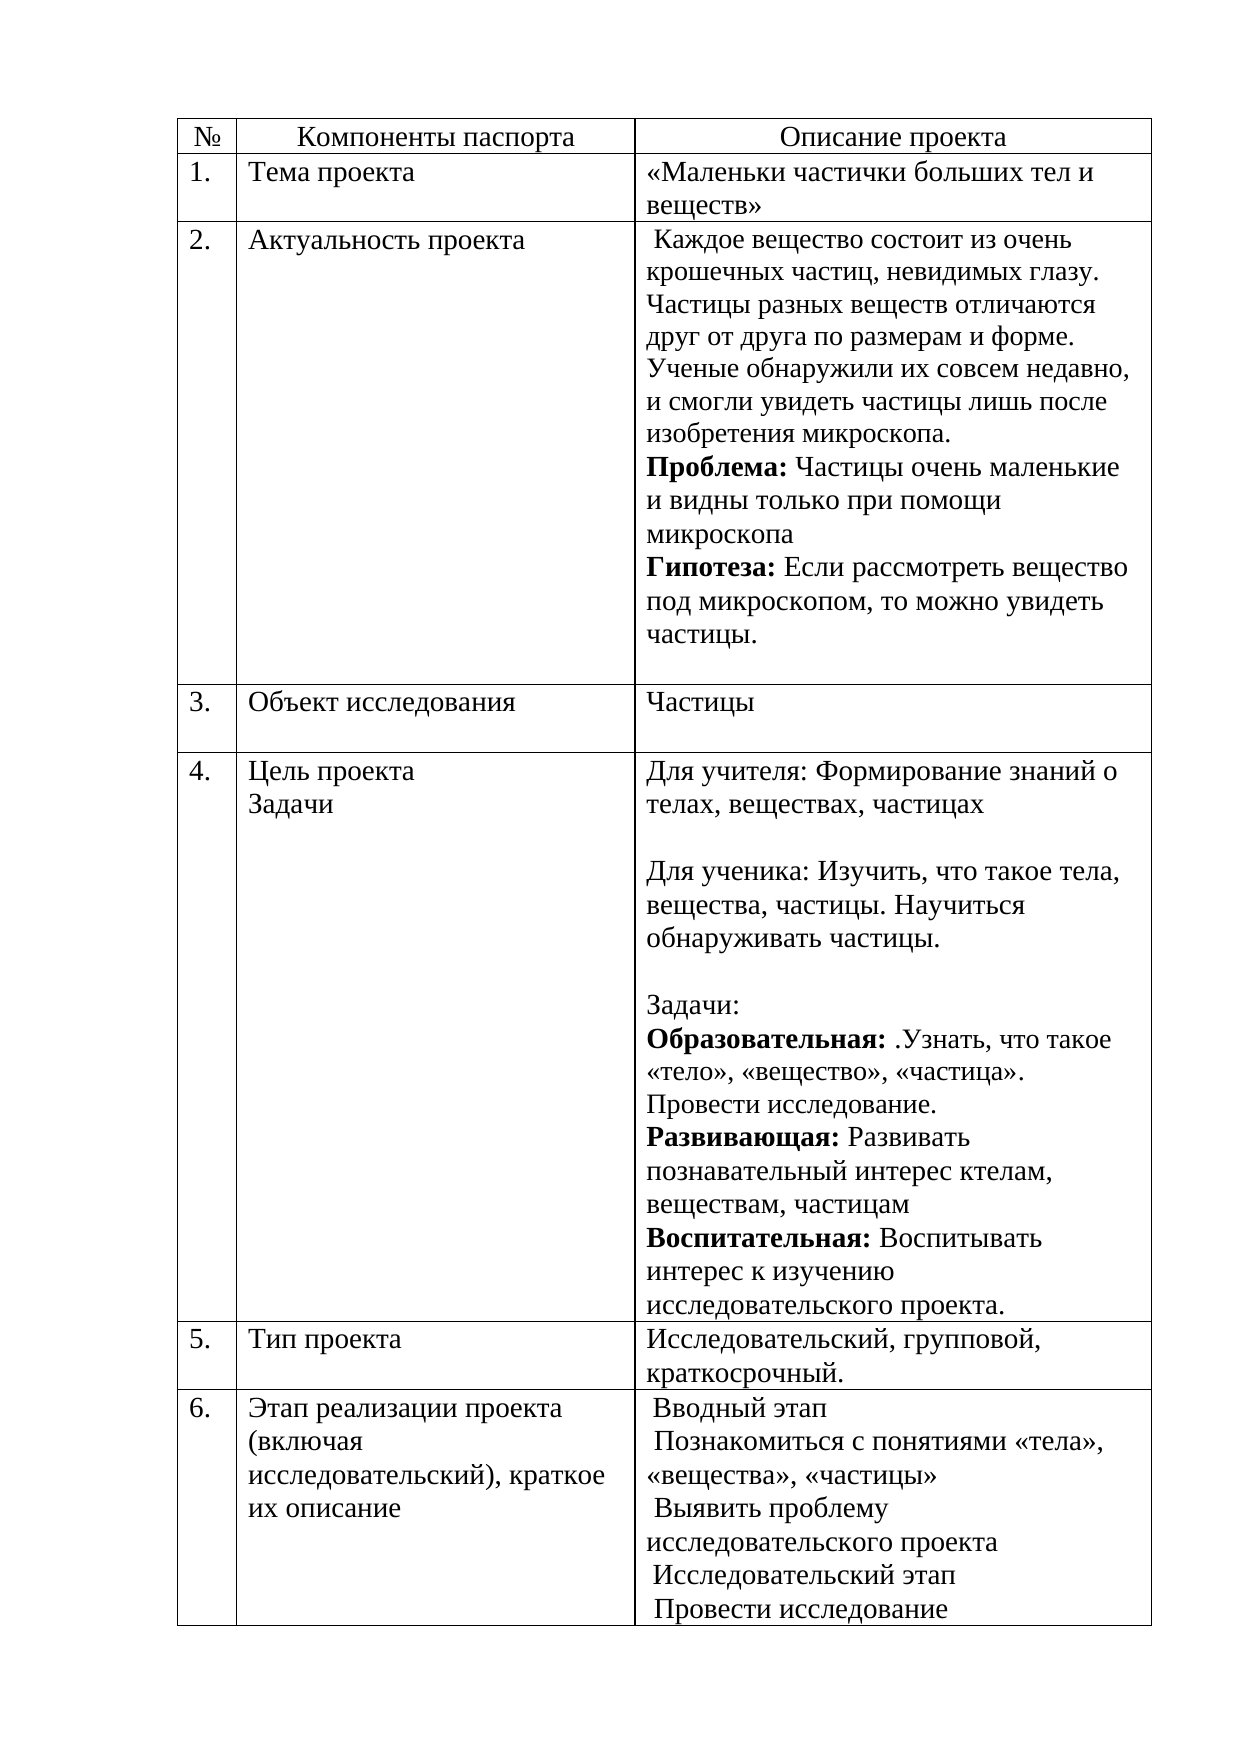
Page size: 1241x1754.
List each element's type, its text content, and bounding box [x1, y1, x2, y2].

table_cell [178, 685, 236, 752]
table_header Описание проекта [636, 119, 1151, 153]
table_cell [237, 1390, 634, 1624]
table_cell [178, 1322, 236, 1389]
table_header № [178, 119, 236, 153]
table_cell [178, 753, 236, 1321]
table_cell Тип проекта [237, 1322, 634, 1389]
table_header Компоненты паспорта [237, 119, 634, 153]
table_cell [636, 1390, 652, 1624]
table_cell Исследовательский, групповой, краткосрочный. [636, 1322, 1151, 1389]
table_cell [178, 222, 236, 683]
table_cell [178, 1390, 236, 1624]
table_cell Актуальность проекта [237, 222, 634, 683]
table_cell Каждое вещество состоит из очень крошечных частиц, невидимых глазу. Частицы разных веществ отличаются друг от друга по размерам и форме. Ученые обнаружили их совсем недавно, и смогли увидеть частицы лишь после изобретения микроскопа. Проблема: Частицы очень маленькие и видны только при помощи микроскопа Гипотеза: Если рассмотреть вещество под микроскопом, то можно увидеть частицы. [636, 222, 1151, 683]
table_cell Тема проекта [237, 154, 634, 221]
table_cell «Маленьки частички больших тел и веществ» [636, 154, 1151, 221]
table_cell Объект исследования [237, 685, 634, 752]
table_cell Для учителя: Формирование знаний о телах, веществах, частицах Для ученика: Изучить, что такое тела, вещества, частицы. Научиться обнаруживать частицы. Задачи: Образовательная: .Узнать, что такое «тело», «вещество», «частица». Провести исследование. Развивающая: Развивать познавательный интерес ктелам, веществам, частицам Воспитательная: Воспитывать интерес к изучению исследовательского проекта. [636, 753, 1151, 1321]
table_cell Частицы [636, 685, 1151, 752]
table_cell [178, 154, 236, 221]
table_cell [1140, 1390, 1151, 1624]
table_cell Цель проекта Задачи [237, 753, 634, 1321]
